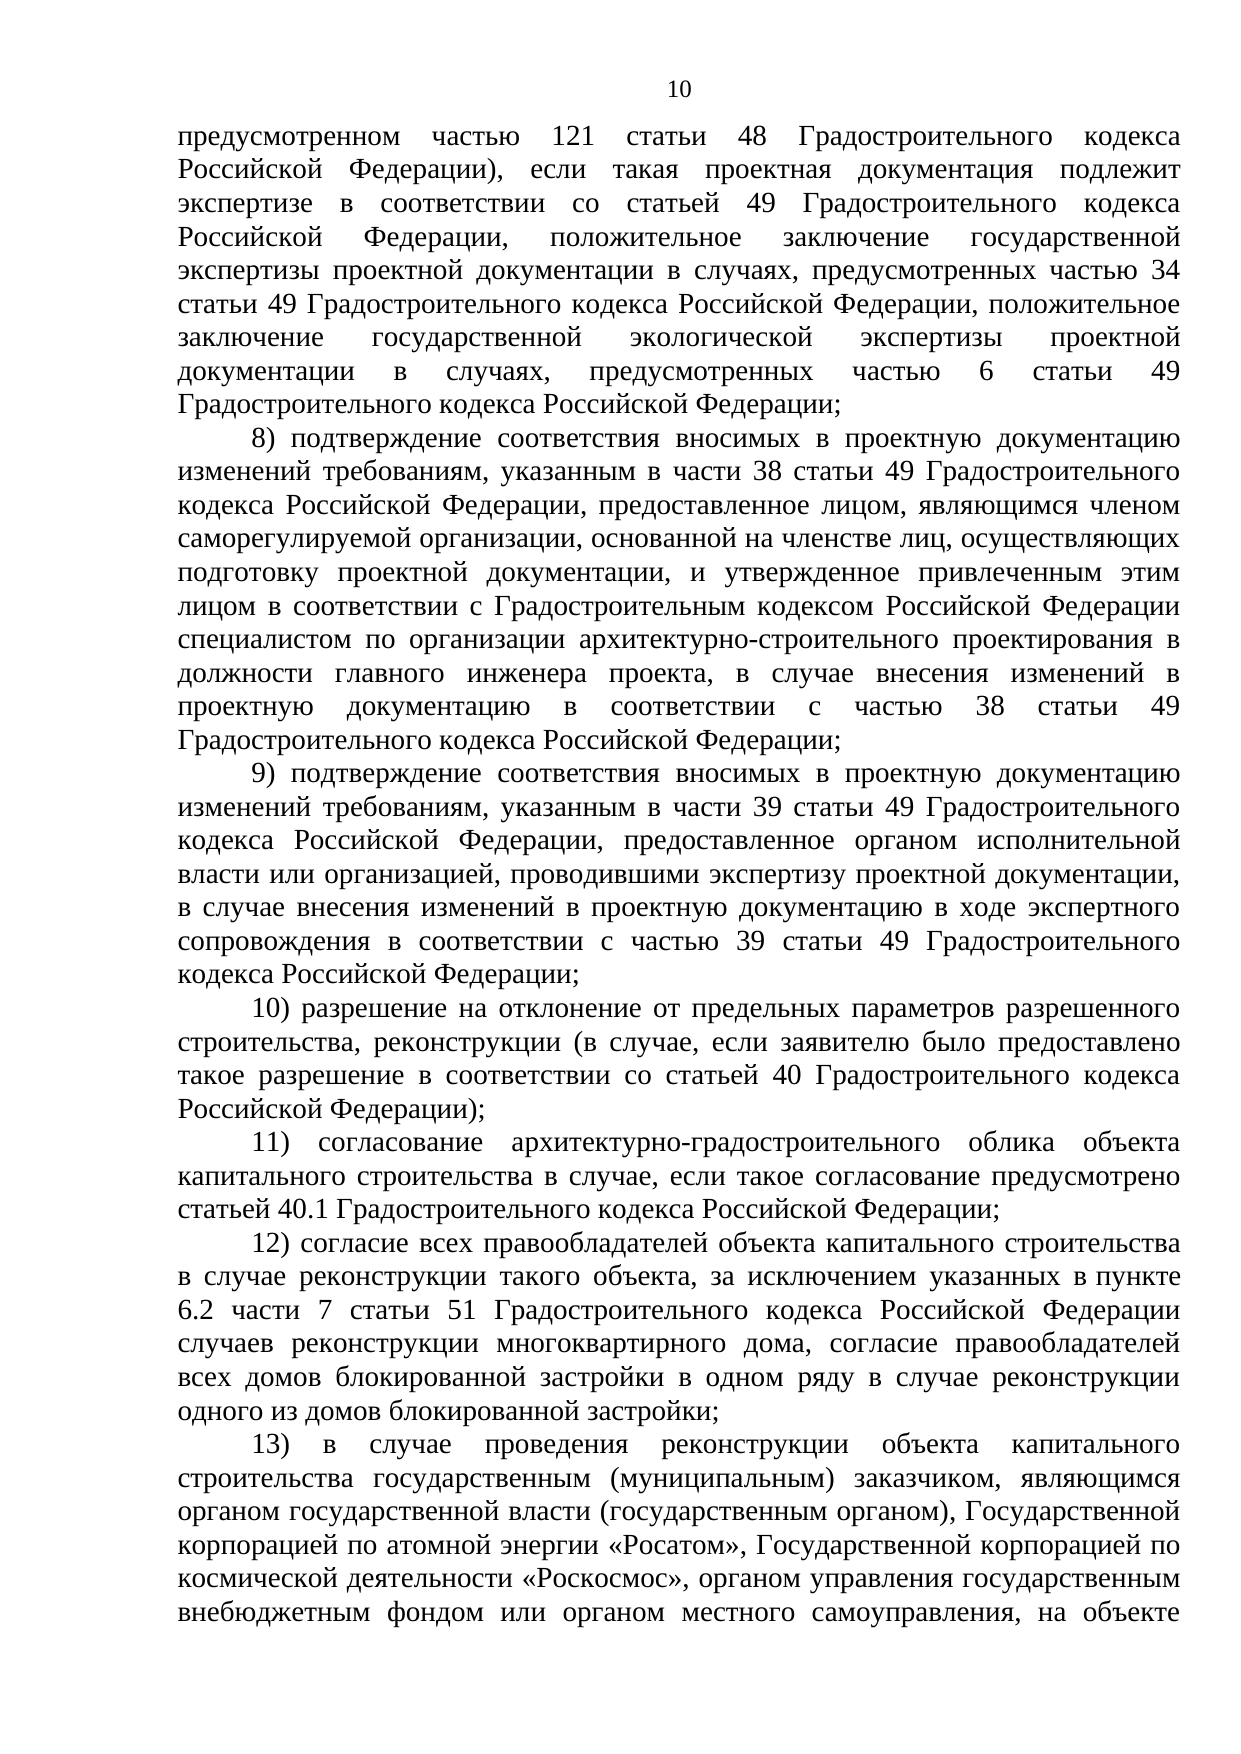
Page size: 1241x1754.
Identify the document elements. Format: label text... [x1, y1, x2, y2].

text 10) разрешение на отклонение от предельных параметров разрешенного строительства, реконструкции (в случае, если заявителю было предоставлено такое разрешение в соответствии со статьей 40 Градостроительного кодекса Российской Федерации); [177, 990, 1181, 1124]
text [177, 118, 1181, 420]
text 9) подтверждение соответствия вносимых в проектную документацию изменений требованиям, указанным в части 39 статьи 49 Градостроительного кодекса Российской Федерации, предоставленное органом исполнительной власти или организацией, проводившими экспертизу проектной документации, в случае внесения изменений в проектную документацию в ходе экспертного сопровождения в соответствии с частью 39 статьи 49 Градостроительного кодекса Российской Федерации; [177, 755, 1181, 990]
text 8) подтверждение соответствия вносимых в проектную документацию изменений требованиям, указанным в части 38 статьи 49 Градостроительного кодекса Российской Федерации, предоставленное лицом, являющимся членом саморегулируемой организации, основанной на членстве лиц, осуществляющих подготовку проектной документации, и утвержденное привлеченным этим лицом в соответствии с Градостроительным кодексом Российской Федерации специалистом по организации архитектурно-строительного проектирования в должности главного инженера проекта, в случае внесения изменений в проектную документацию в соответствии с частью 38 статьи 49 Градостроительного кодекса Российской Федерации; [177, 420, 1181, 755]
text 11) согласование архитектурно-градостроительного облика объекта капитального строительства в случае, если такое согласование предусмотрено статьей 40.1 Градостроительного кодекса Российской Федерации; [177, 1124, 1181, 1225]
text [177, 1426, 1181, 1627]
text 12) согласие всех правообладателей объекта капитального строительства в случае реконструкции такого объекта, за исключением указанных в пункте 6.2 части 7 статьи 51 Градостроительного кодекса Российской Федерации случаев реконструкции многоквартирного дома, согласие правообладателей всех домов блокированной застройки в одном ряду в случае реконструкции одного из домов блокированной застройки; [177, 1225, 1181, 1426]
